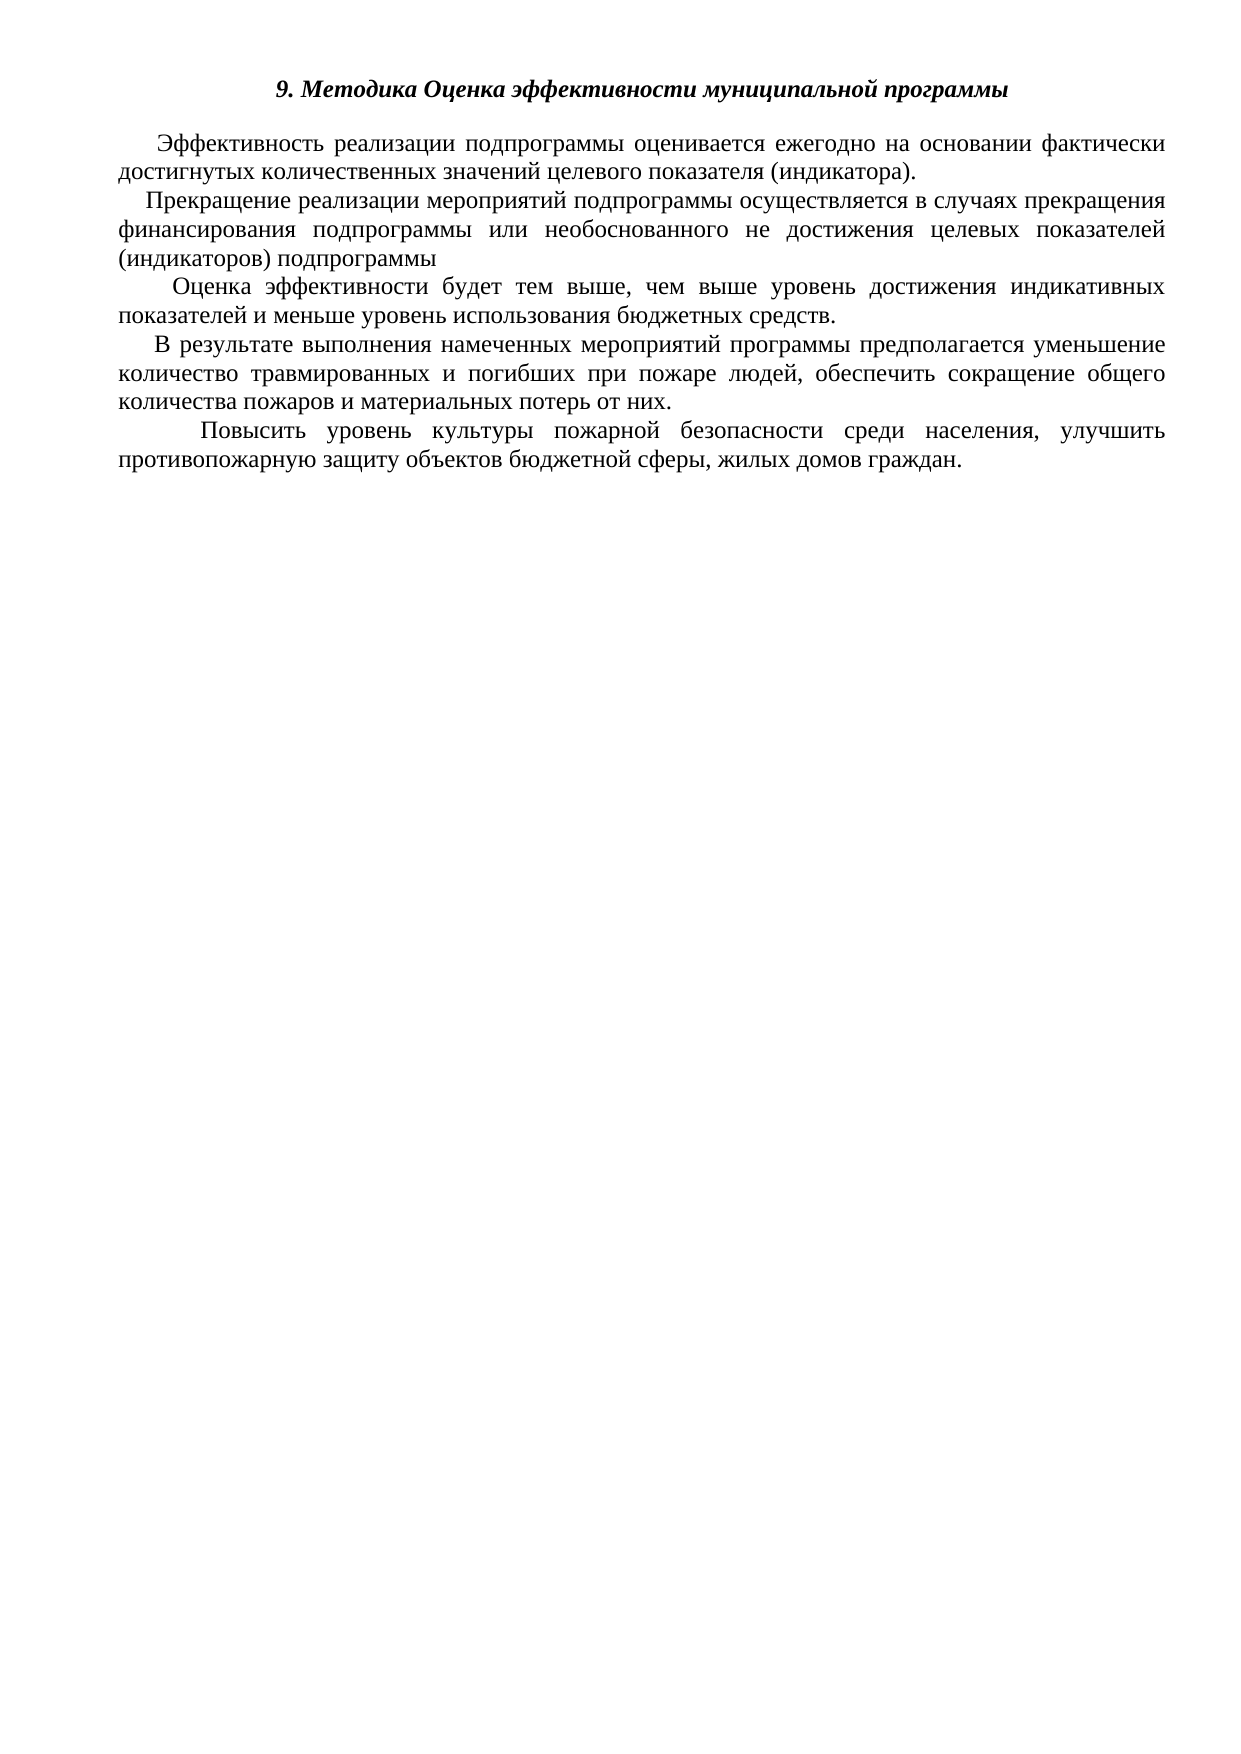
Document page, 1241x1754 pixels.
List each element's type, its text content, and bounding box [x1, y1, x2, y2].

text В результате выполнения намеченных мероприятий программы предполагается уменьшение количество травмированных и погибших при пожаре людей, обеспечить сокращение общего количества пожаров и материальных потерь от них. [118, 329, 1167, 415]
text Эффективность реализации подпрограммы оценивается ежегодно на основании фактически достигнутых количественных значений целевого показателя (индикатора). [118, 128, 1167, 185]
text Повысить уровень культуры пожарной безопасности среди населения, улучшить противопожарную защиту объектов бюджетной сферы, жилых домов граждан. [118, 415, 1167, 473]
text Оценка эффективности будет тем выше, чем выше уровень достижения индикативных показателей и меньше уровень использования бюджетных средств. [118, 271, 1167, 329]
text 9. Методика Оценка эффективности муниципальной программы [118, 74, 1167, 103]
text Прекращение реализации мероприятий подпрограммы осуществляется в случаях прекращения финансирования подпрограммы или необоснованного не достижения целевых показателей (индикаторов) подпрограммы [118, 185, 1167, 271]
